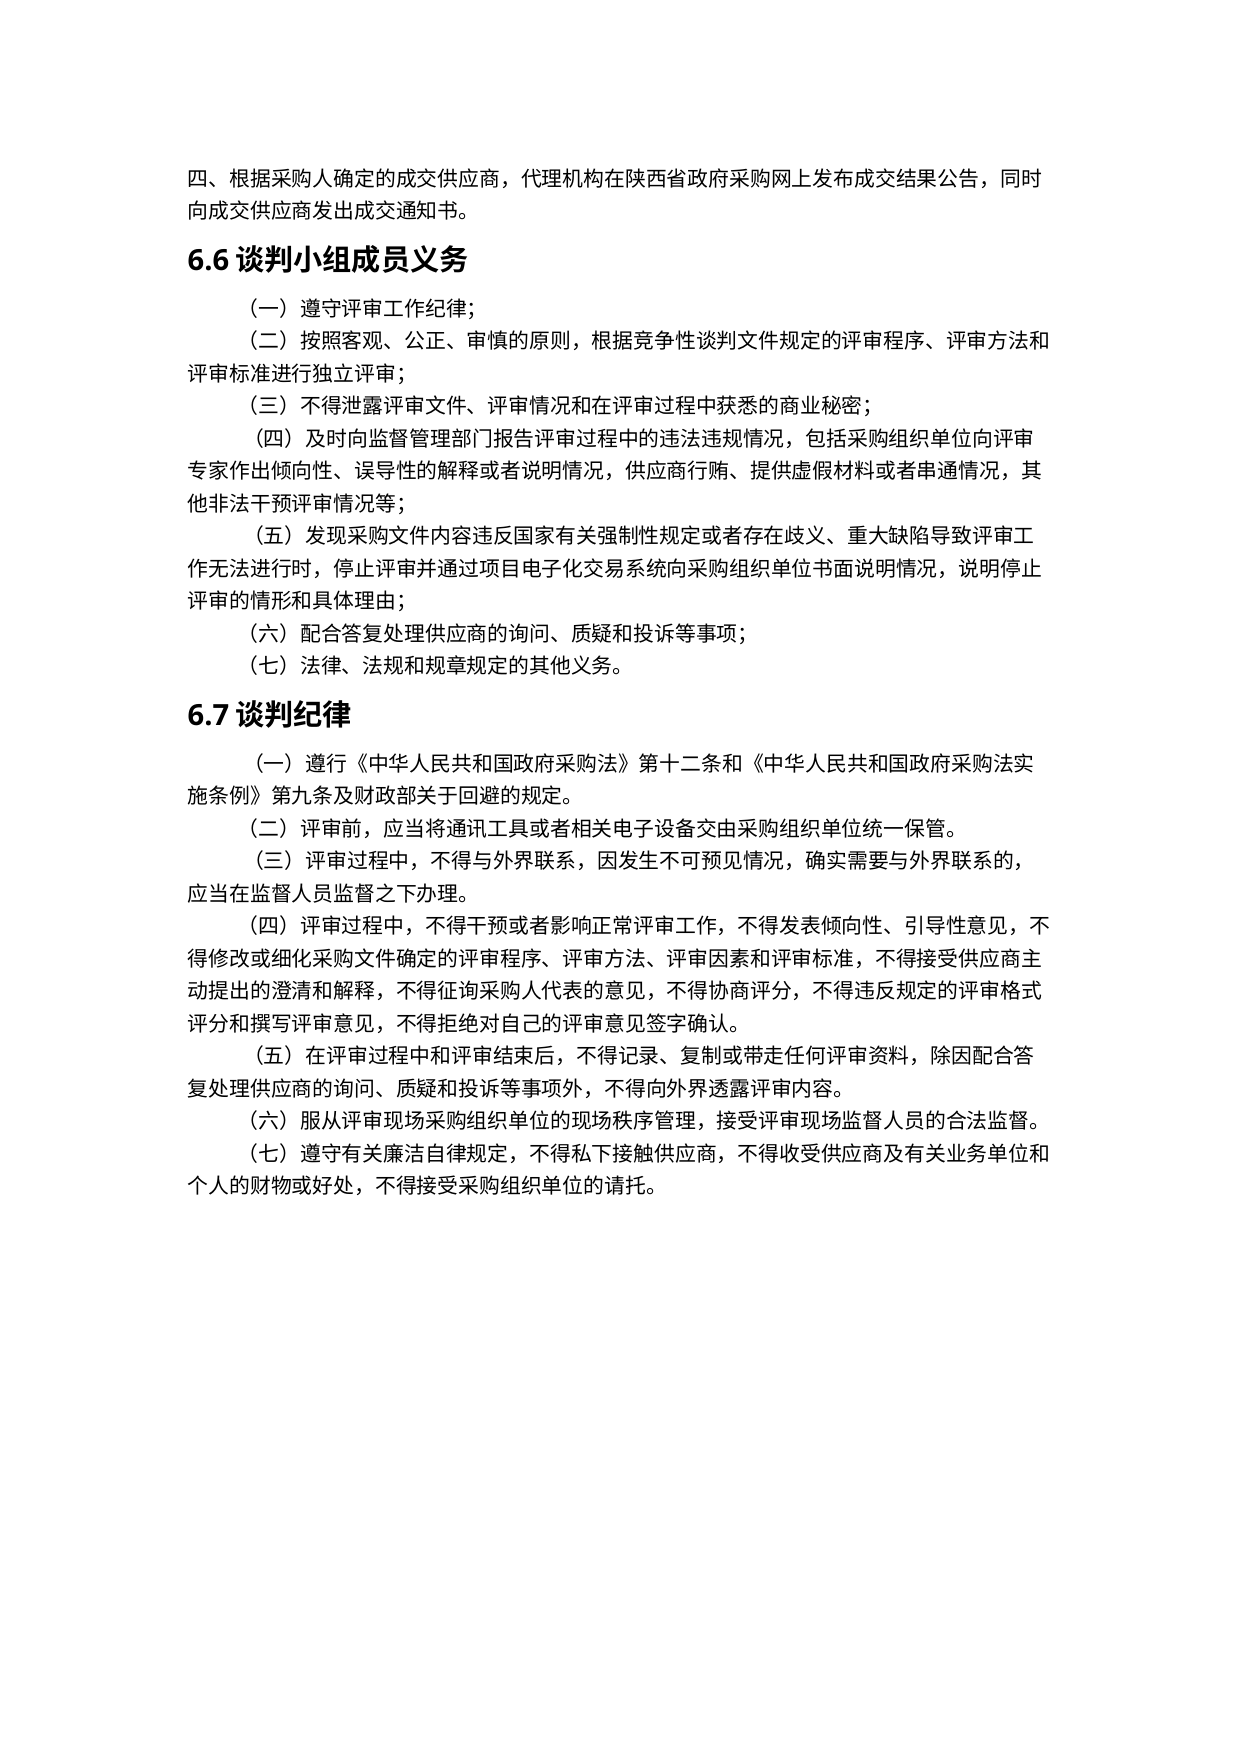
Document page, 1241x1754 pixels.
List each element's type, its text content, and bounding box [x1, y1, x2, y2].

text （四）及时向监督管理部门报告评审过程中的违法违规情况，包括采购组织单位向评审专家作出倾向性、误导性的解释或者说明情况，供应商行贿、提供虚假材料或者串通情况，其他非法干预评审情况等； [187, 422, 1053, 519]
text 四、根据采购人确定的成交供应商，代理机构在陕西省政府采购网上发布成交结果公告，同时向成交供应商发出成交通知书。 [187, 162, 1053, 227]
text （二）按照客观、公正、审慎的原则，根据竞争性谈判文件规定的评审程序、评审方法和评审标准进行独立评审； [187, 324, 1053, 389]
text 6.7谈判纪律 [187, 682, 1053, 747]
text （五）在评审过程中和评审结束后，不得记录、复制或带走任何评审资料，除因配合答复处理供应商的询问、质疑和投诉等事项外，不得向外界透露评审内容。 [187, 1039, 1053, 1104]
text 6.6谈判小组成员义务 [187, 227, 1053, 292]
text （七）法律、法规和规章规定的其他义务。 [187, 649, 1053, 682]
text （六）服从评审现场采购组织单位的现场秩序管理，接受评审现场监督人员的合法监督。 [187, 1104, 1053, 1137]
text （六）配合答复处理供应商的询问、质疑和投诉等事项； [187, 617, 1053, 649]
text （七）遵守有关廉洁自律规定，不得私下接触供应商，不得收受供应商及有关业务单位和个人的财物或好处，不得接受采购组织单位的请托。 [187, 1137, 1053, 1202]
text （四）评审过程中，不得干预或者影响正常评审工作，不得发表倾向性、引导性意见，不得修改或细化采购文件确定的评审程序、评审方法、评审因素和评审标准，不得接受供应商主动提出的澄清和解释，不得征询采购人代表的意见，不得协商评分，不得违反规定的评审格式评分和撰写评审意见，不得拒绝对自己的评审意见签字确认。 [187, 909, 1053, 1039]
text （二）评审前，应当将通讯工具或者相关电子设备交由采购组织单位统一保管。 [187, 812, 1053, 844]
text （一）遵行《中华人民共和国政府采购法》第十二条和《中华人民共和国政府采购法实施条例》第九条及财政部关于回避的规定。 [187, 747, 1053, 812]
text （三）评审过程中，不得与外界联系，因发生不可预见情况，确实需要与外界联系的，应当在监督人员监督之下办理。 [187, 844, 1053, 909]
text （一）遵守评审工作纪律； [187, 292, 1053, 324]
text （三）不得泄露评审文件、评审情况和在评审过程中获悉的商业秘密； [187, 389, 1053, 422]
text （五）发现采购文件内容违反国家有关强制性规定或者存在歧义、重大缺陷导致评审工作无法进行时，停止评审并通过项目电子化交易系统向采购组织单位书面说明情况，说明停止评审的情形和具体理由； [187, 519, 1053, 617]
